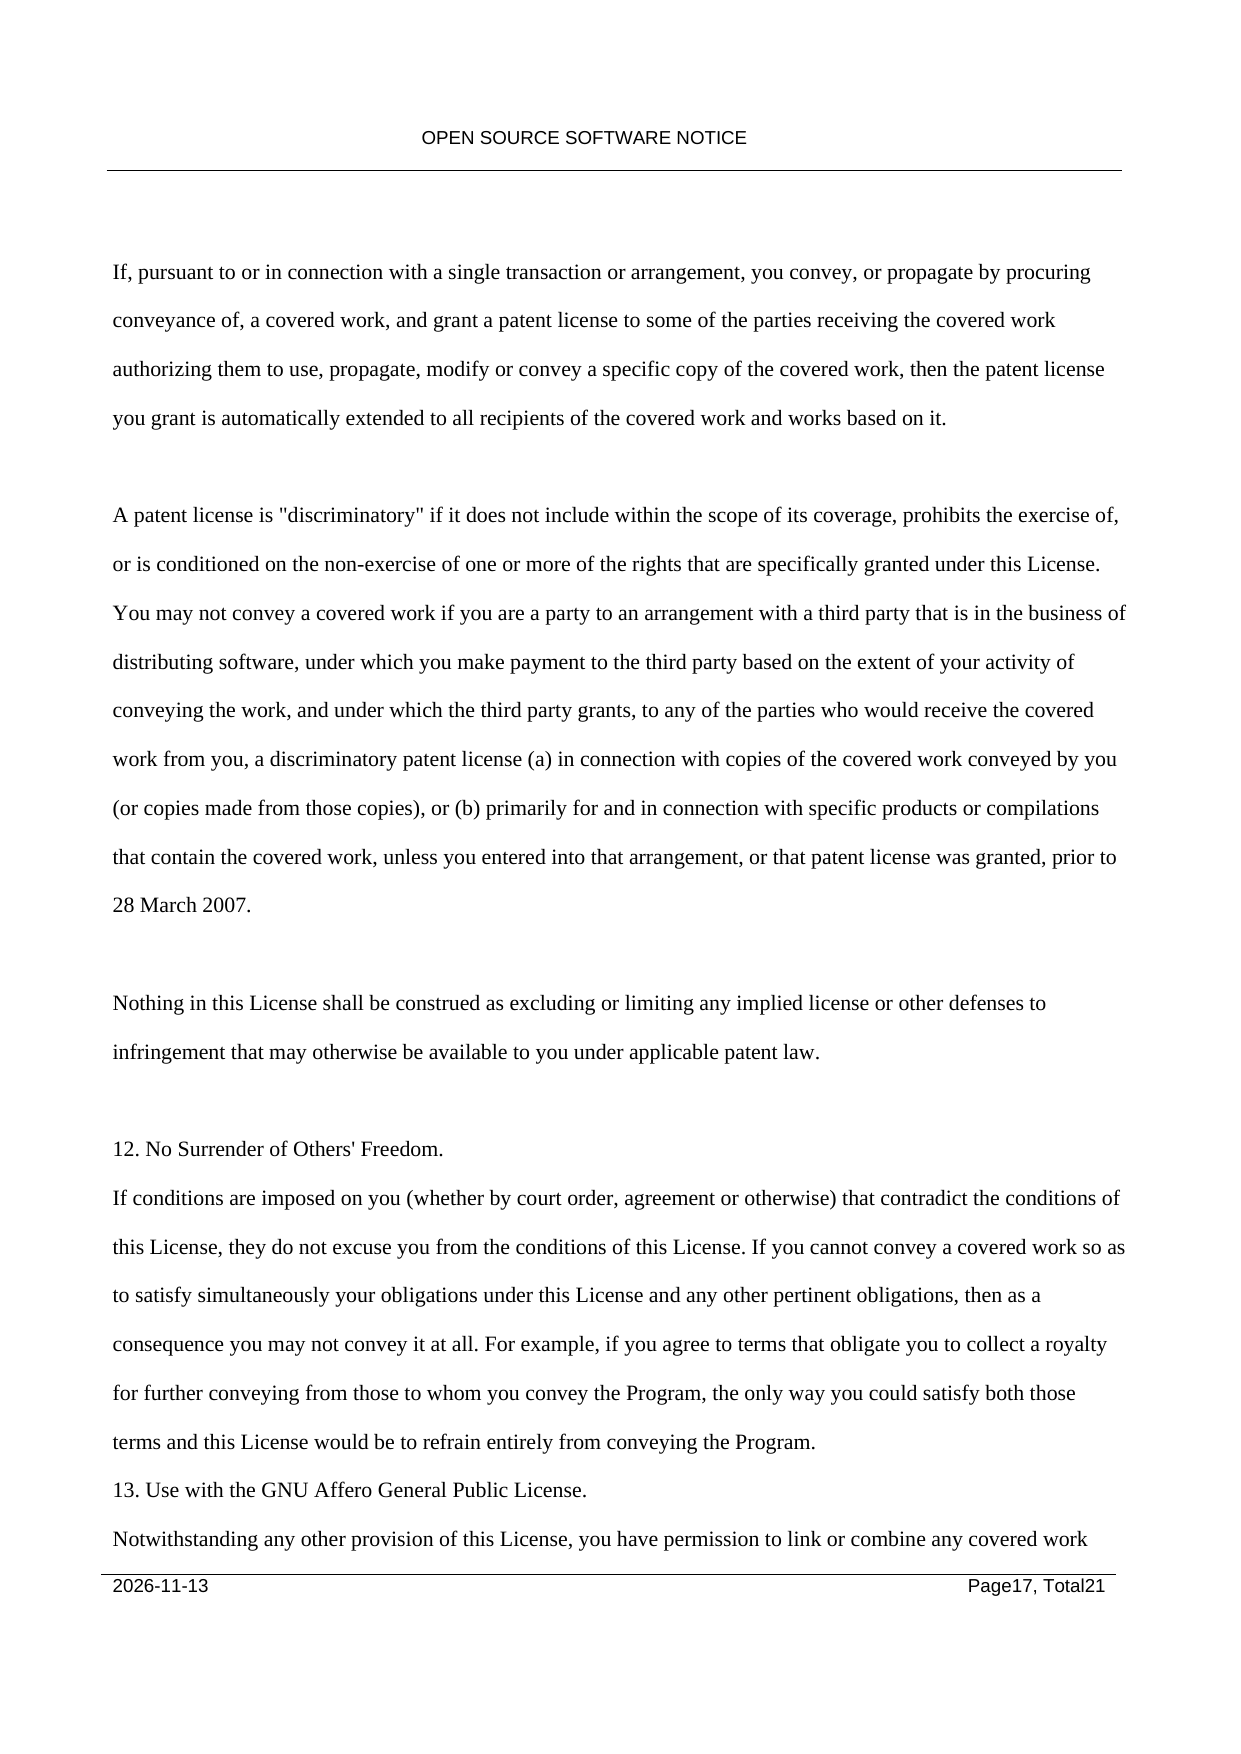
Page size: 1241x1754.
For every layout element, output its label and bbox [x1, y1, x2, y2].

text [112, 206, 1128, 1555]
